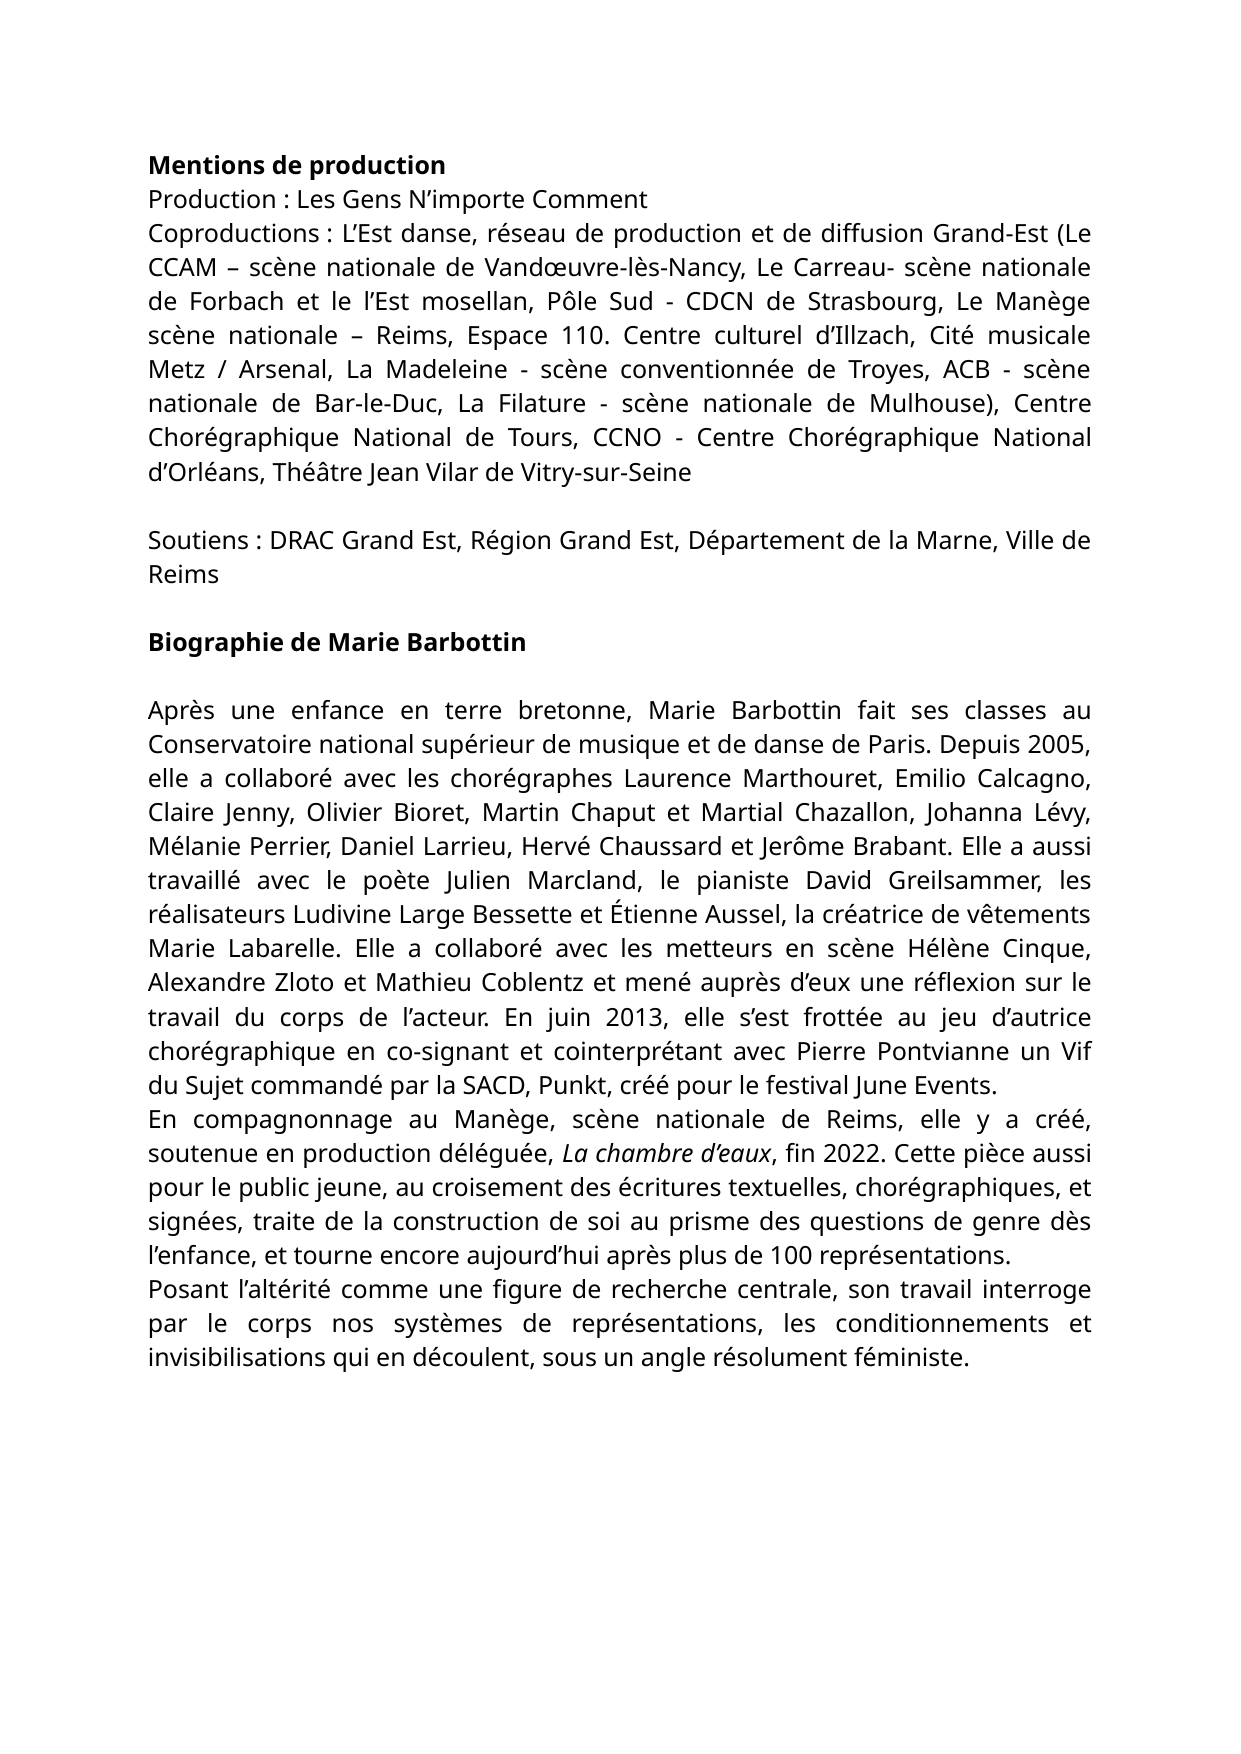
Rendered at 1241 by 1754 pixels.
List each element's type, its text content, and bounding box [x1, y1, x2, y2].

text Soutiens : DRAC Grand Est, Région Grand Est, Département de la Marne, Ville de Reims [148, 522, 1093, 590]
text Posant l’altérité comme une figure de recherche centrale, son travail interroge par le corps nos systèmes de représentations, les conditionnements et invisibilisations qui en découlent, sous un angle résolument féministe. [148, 1272, 1093, 1374]
text Biographie de Marie Barbottin [148, 624, 1093, 658]
text Coproductions : L’Est danse, réseau de production et de diffusion Grand-Est (Le CCAM – scène nationale de Vandœuvre-lès-Nancy, Le Carreau- scène nationale de Forbach et le l’Est mosellan, Pôle Sud - CDCN de Strasbourg, Le Manège scène nationale – Reims, Espace 110. Centre culturel d’Illzach, Cité musicale Metz / Arsenal, La Madeleine - scène conventionnée de Troyes, ACB - scène nationale de Bar-le-Duc, La Filature - scène nationale de Mulhouse), Centre Chorégraphique National de Tours, CCNO - Centre Chorégraphique National d’Orléans, Théâtre Jean Vilar de Vitry-sur-Seine [148, 216, 1093, 488]
text Mentions de production [148, 148, 1093, 182]
text Après une enfance en terre bretonne, Marie Barbottin fait ses classes au Conservatoire national supérieur de musique et de danse de Paris. Depuis 2005, elle a collaboré avec les chorégraphes Laurence Marthouret, Emilio Calcagno, Claire Jenny, Olivier Bioret, Martin Chaput et Martial Chazallon, Johanna Lévy, Mélanie Perrier, Daniel Larrieu, Hervé Chaussard et Jerôme Brabant. Elle a aussi travaillé avec le poète Julien Marcland, le pianiste David Greilsammer, les réalisateurs Ludivine Large Bessette et Étienne Aussel, la créatrice de vêtements Marie Labarelle. Elle a collaboré avec les metteurs en scène Hélène Cinque, Alexandre Zloto et Mathieu Coblentz et mené auprès d’eux une réflexion sur le travail du corps de l’acteur. En juin 2013, elle s’est frottée au jeu d’autrice chorégraphique en co-signant et cointerprétant avec Pierre Pontvianne un Vif du Sujet commandé par la SACD, Punkt, créé pour le festival June Events. [148, 693, 1093, 1101]
text Production : Les Gens N’importe Comment [148, 182, 1093, 216]
text En compagnonnage au Manège, scène nationale de Reims, elle y a créé, soutenue en production déléguée, La chambre d’eaux, fin 2022. Cette pièce aussi pour le public jeune, au croisement des écritures textuelles, chorégraphiques, et signées, traite de la construction de soi au prisme des questions de genre dès l’enfance, et tourne encore aujourd’hui après plus de 100 représentations. [148, 1101, 1093, 1272]
